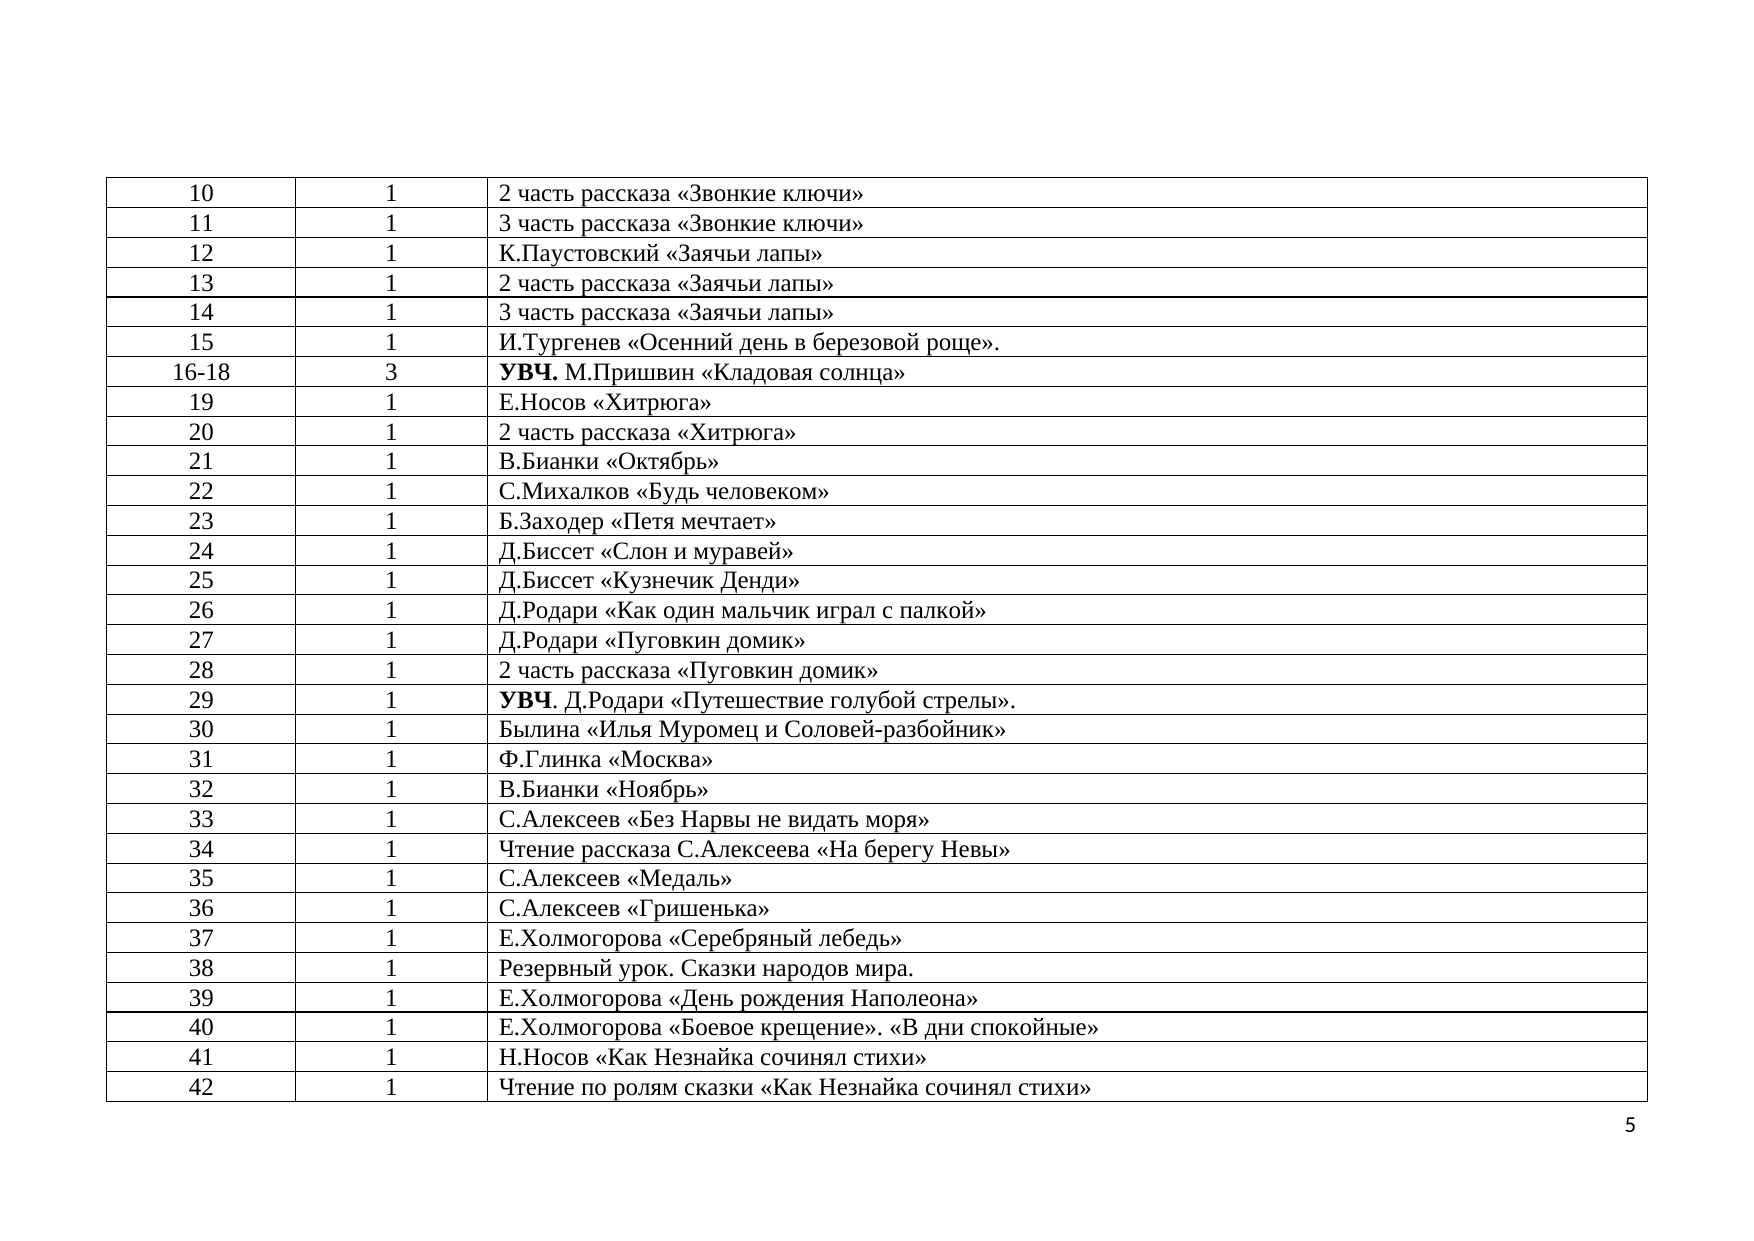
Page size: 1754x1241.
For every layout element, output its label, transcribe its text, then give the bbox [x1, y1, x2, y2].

table_cell 24 [107, 536, 295, 564]
table_cell 32 [107, 774, 295, 803]
table_cell С.Михалков «Будь человеком» [488, 476, 1647, 505]
table_cell 21 [107, 446, 295, 475]
table_cell 1 [296, 774, 487, 803]
table_cell 1 [296, 178, 487, 207]
table_cell 1 [296, 923, 487, 952]
table_cell 1 [296, 893, 487, 922]
table_cell С.Алексеев «Без Нарвы не видать моря» [488, 804, 1647, 833]
table_cell Н.Носов «Как Незнайка сочинял стихи» [488, 1042, 1647, 1071]
table_cell Е.Носов «Хитрюга» [488, 387, 1647, 416]
table_cell 15 [107, 327, 295, 356]
table_cell 23 [107, 506, 295, 535]
table_cell 31 [107, 744, 295, 773]
table_cell 22 [107, 476, 295, 505]
table_cell 2 часть рассказа «Хитрюга» [488, 417, 1647, 445]
table_cell 1 [296, 536, 487, 564]
table_cell 42 [107, 1072, 295, 1101]
table_cell 27 [107, 625, 295, 654]
table_cell 19 [107, 387, 295, 416]
table_cell И.Тургенев «Осенний день в березовой роще». [488, 327, 1647, 356]
table_cell 1 [296, 715, 487, 743]
table_cell Чтение по ролям сказки «Как Незнайка сочинял стихи» [488, 1072, 1647, 1101]
table_cell 1 [296, 327, 487, 356]
table_cell Д.Биссет «Кузнечик Денди» [488, 566, 1647, 594]
table_cell 1 [296, 625, 487, 654]
table_cell 1 [296, 1072, 487, 1101]
table_cell Резервный урок. Сказки народов мира. [488, 953, 1647, 982]
table_cell 1 [296, 804, 487, 833]
table_cell 35 [107, 864, 295, 892]
table_cell С.Алексеев «Гришенька» [488, 893, 1647, 922]
table_cell 37 [107, 923, 295, 952]
table_cell С.Алексеев «Медаль» [488, 864, 1647, 892]
table_cell 1 [296, 446, 487, 475]
table_cell 2 часть рассказа «Пуговкин домик» [488, 655, 1647, 684]
table_cell К.Паустовский «Заячьи лапы» [488, 238, 1647, 267]
table_cell Былина «Илья Муромец и Соловей-разбойник» [488, 715, 1647, 743]
table_cell 28 [107, 655, 295, 684]
table_cell 1 [296, 744, 487, 773]
table_cell Чтение рассказа С.Алексеева «На берегу Невы» [488, 834, 1647, 862]
table_cell 12 [107, 238, 295, 267]
table_cell 34 [107, 834, 295, 862]
table_cell 30 [107, 715, 295, 743]
table_cell 1 [296, 953, 487, 982]
table_cell 29 [107, 685, 295, 713]
table_cell 1 [296, 298, 487, 326]
table_cell УВЧ. М.Пришвин «Кладовая солнца» [488, 357, 1647, 386]
table_cell 3 часть рассказа «Звонкие ключи» [488, 208, 1647, 237]
table_cell 39 [107, 983, 295, 1011]
table_cell 25 [107, 566, 295, 594]
table_cell 2 часть рассказа «Звонкие ключи» [488, 178, 1647, 207]
table_cell 10 [107, 178, 295, 207]
table_cell 26 [107, 595, 295, 624]
table_cell 1 [296, 387, 487, 416]
table_cell 1 [296, 655, 487, 684]
table_cell Д.Биссет «Слон и муравей» [488, 536, 1647, 564]
table_cell Е.Холмогорова «Серебряный лебедь» [488, 923, 1647, 952]
table_cell Е.Холмогорова «День рождения Наполеона» [488, 983, 1647, 1011]
table_cell 1 [296, 1013, 487, 1041]
table_cell 16-18 [107, 357, 295, 386]
table_cell 1 [296, 685, 487, 713]
table_cell Б.Заходер «Петя мечтает» [488, 506, 1647, 535]
table_cell 20 [107, 417, 295, 445]
table_cell 1 [296, 208, 487, 237]
table_cell В.Бианки «Октябрь» [488, 446, 1647, 475]
table_cell 14 [107, 298, 295, 326]
table_cell 1 [296, 417, 487, 445]
table_cell 40 [107, 1013, 295, 1041]
table_cell Е.Холмогорова «Боевое крещение». «В дни спокойные» [488, 1013, 1647, 1041]
table_cell 1 [296, 595, 487, 624]
table_cell Д.Родари «Как один мальчик играл с палкой» [488, 595, 1647, 624]
table_cell 1 [296, 506, 487, 535]
table_cell Д.Родари «Пуговкин домик» [488, 625, 1647, 654]
table_cell 2 часть рассказа «Заячьи лапы» [488, 268, 1647, 296]
table_cell 1 [296, 834, 487, 862]
table_cell В.Бианки «Ноябрь» [488, 774, 1647, 803]
table_cell 3 [296, 357, 487, 386]
table_cell 1 [296, 983, 487, 1011]
table_cell 33 [107, 804, 295, 833]
table_cell 1 [296, 864, 487, 892]
table_cell 3 часть рассказа «Заячьи лапы» [488, 298, 1647, 326]
table_cell 38 [107, 953, 295, 982]
table_cell 1 [296, 238, 487, 267]
table_cell 1 [296, 476, 487, 505]
table_cell Ф.Глинка «Москва» [488, 744, 1647, 773]
table_cell 13 [107, 268, 295, 296]
table_cell 41 [107, 1042, 295, 1071]
table_cell 1 [296, 566, 487, 594]
table_cell УВЧ. Д.Родари «Путешествие голубой стрелы». [488, 685, 1647, 713]
table_cell 11 [107, 208, 295, 237]
table_cell 1 [296, 1042, 487, 1071]
table_cell 1 [296, 268, 487, 296]
table_cell 36 [107, 893, 295, 922]
